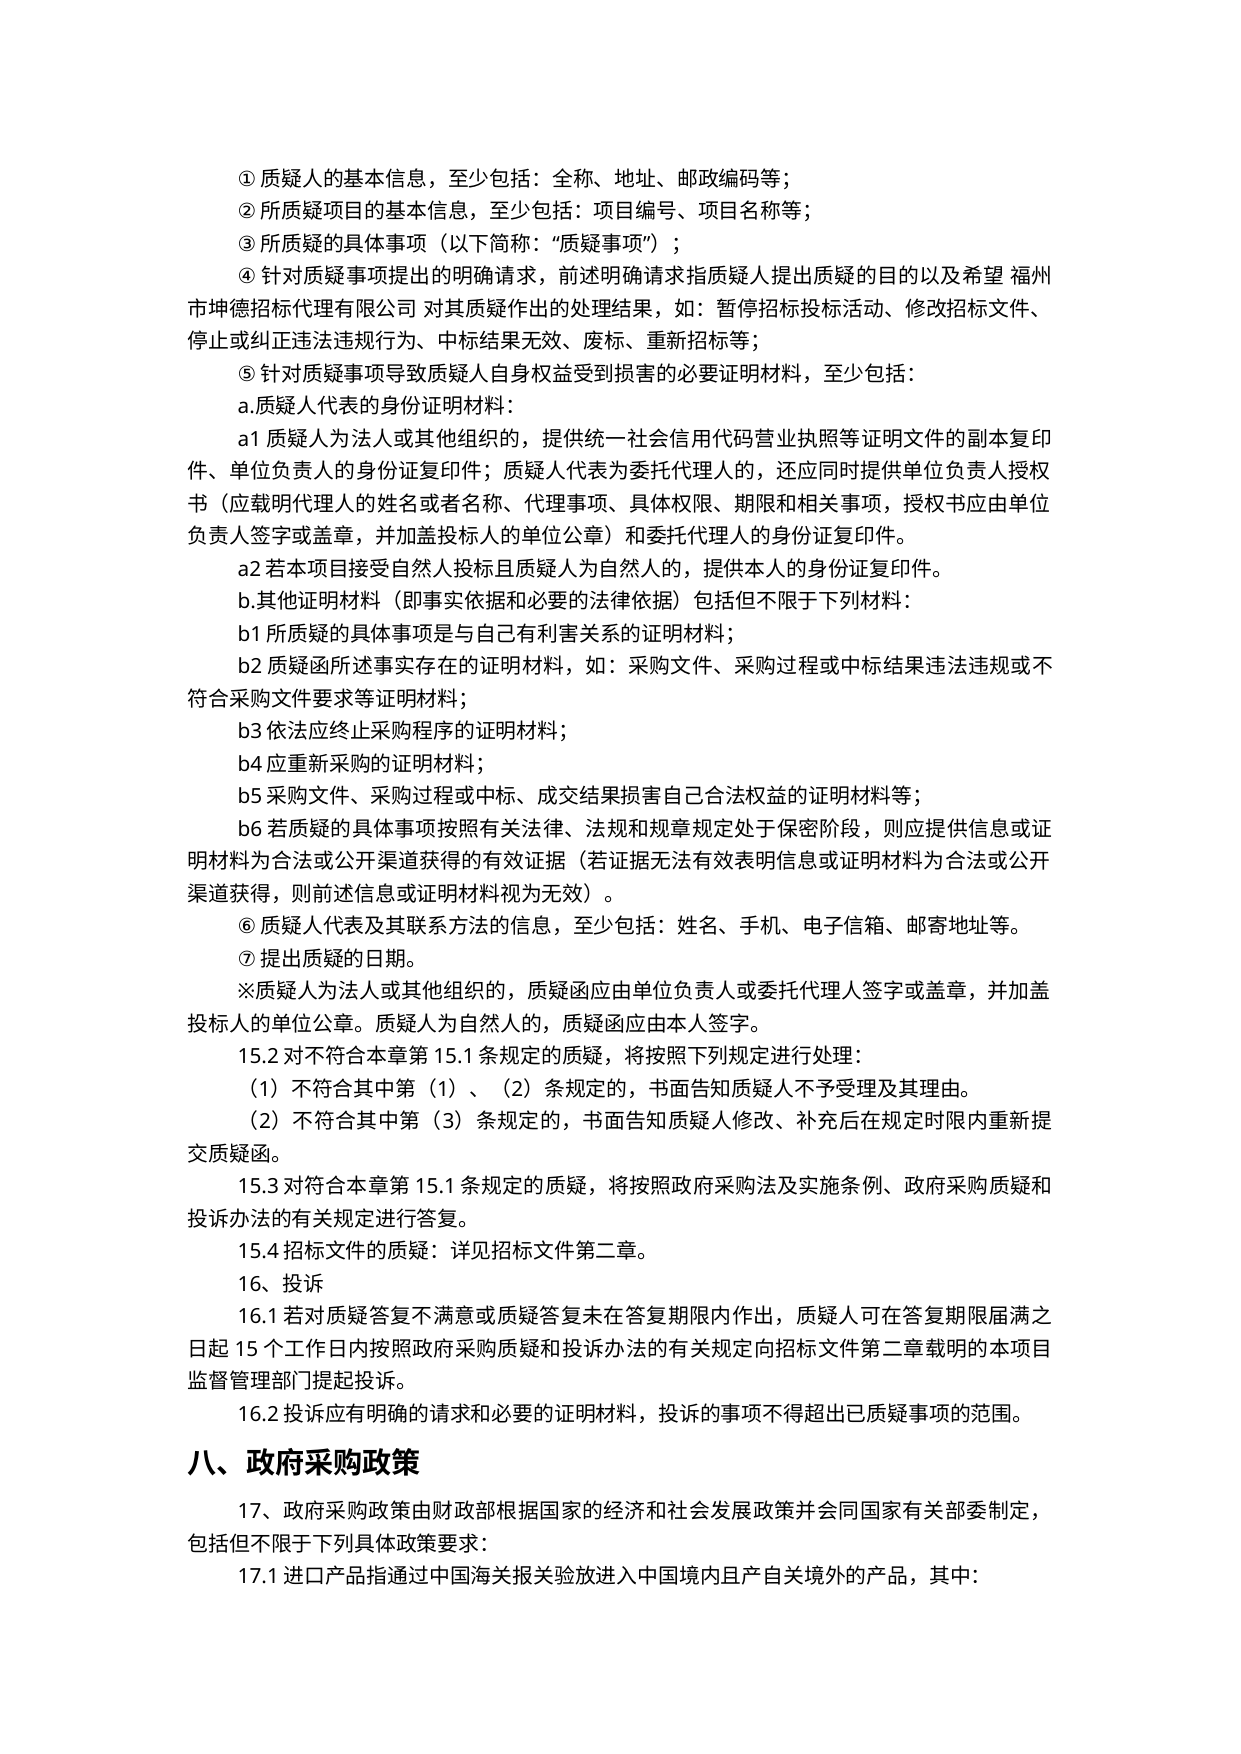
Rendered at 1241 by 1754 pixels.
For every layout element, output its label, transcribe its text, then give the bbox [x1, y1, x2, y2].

text ⑤针对质疑事项导致质疑人自身权益受到损害的必要证明材料，至少包括： [187, 357, 1053, 389]
text ⑦提出质疑的日期。 [187, 942, 1053, 974]
text ②所质疑项目的基本信息，至少包括：项目编号、项目名称等； [187, 194, 1053, 227]
text 16、投诉 [187, 1267, 1053, 1299]
text b6若质疑的具体事项按照有关法律、法规和规章规定处于保密阶段，则应提供信息或证明材料为合法或公开渠道获得的有效证据（若证据无法有效表明信息或证明材料为合法或公开渠道获得，则前述信息或证明材料视为无效）。 [187, 812, 1053, 909]
text 16.2投诉应有明确的请求和必要的证明材料，投诉的事项不得超出已质疑事项的范围。 [187, 1397, 1053, 1429]
text 17、政府采购政策由财政部根据国家的经济和社会发展政策并会同国家有关部委制定，包括但不限于下列具体政策要求： [187, 1494, 1053, 1559]
text b1所质疑的具体事项是与自己有利害关系的证明材料； [187, 617, 1053, 649]
text 15.3对符合本章第15.1条规定的质疑，将按照政府采购法及实施条例、政府采购质疑和投诉办法的有关规定进行答复。 [187, 1169, 1053, 1234]
text （2）不符合其中第（3）条规定的，书面告知质疑人修改、补充后在规定时限内重新提交质疑函。 [187, 1104, 1053, 1169]
text （1）不符合其中第（1）、（2）条规定的，书面告知质疑人不予受理及其理由。 [187, 1072, 1053, 1104]
text 15.2对不符合本章第15.1条规定的质疑，将按照下列规定进行处理： [187, 1039, 1053, 1072]
text 16.1若对质疑答复不满意或质疑答复未在答复期限内作出，质疑人可在答复期限届满之日起15个工作日内按照政府采购质疑和投诉办法的有关规定向招标文件第二章载明的本项目监督管理部门提起投诉。 [187, 1299, 1053, 1397]
text ③所质疑的具体事项（以下简称：“质疑事项”）； [187, 227, 1053, 259]
text ※质疑人为法人或其他组织的，质疑函应由单位负责人或委托代理人签字或盖章，并加盖投标人的单位公章。质疑人为自然人的，质疑函应由本人签字。 [187, 974, 1053, 1039]
text ①质疑人的基本信息，至少包括：全称、地址、邮政编码等； [187, 162, 1053, 194]
text ⑥质疑人代表及其联系方法的信息，至少包括：姓名、手机、电子信箱、邮寄地址等。 [187, 909, 1053, 942]
text b3依法应终止采购程序的证明材料； [187, 714, 1053, 747]
text b5采购文件、采购过程或中标、成交结果损害自己合法权益的证明材料等； [187, 779, 1053, 812]
text 17.1进口产品指通过中国海关报关验放进入中国境内且产自关境外的产品，其中： [187, 1559, 1053, 1592]
text a2若本项目接受自然人投标且质疑人为自然人的，提供本人的身份证复印件。 [187, 552, 1053, 584]
text ④针对质疑事项提出的明确请求，前述明确请求指质疑人提出质疑的目的以及希望 福州市坤德招标代理有限公司 对其质疑作出的处理结果，如：暂停招标投标活动、修改招标文件、停止或纠正违法违规行为、中标结果无效、废标、重新招标等； [187, 259, 1053, 357]
text a1质疑人为法人或其他组织的，提供统一社会信用代码营业执照等证明文件的副本复印件、单位负责人的身份证复印件；质疑人代表为委托代理人的，还应同时提供单位负责人授权书（应载明代理人的姓名或者名称、代理事项、具体权限、期限和相关事项，授权书应由单位负责人签字或盖章，并加盖投标人的单位公章）和委托代理人的身份证复印件。 [187, 422, 1053, 552]
text 八、政府采购政策 [187, 1429, 1053, 1494]
text b2质疑函所述事实存在的证明材料，如：采购文件、采购过程或中标结果违法违规或不符合采购文件要求等证明材料； [187, 649, 1053, 714]
text 15.4招标文件的质疑：详见招标文件第二章。 [187, 1234, 1053, 1267]
text b4应重新采购的证明材料； [187, 747, 1053, 779]
text a.质疑人代表的身份证明材料： [187, 389, 1053, 422]
text b.其他证明材料（即事实依据和必要的法律依据）包括但不限于下列材料： [187, 584, 1053, 617]
